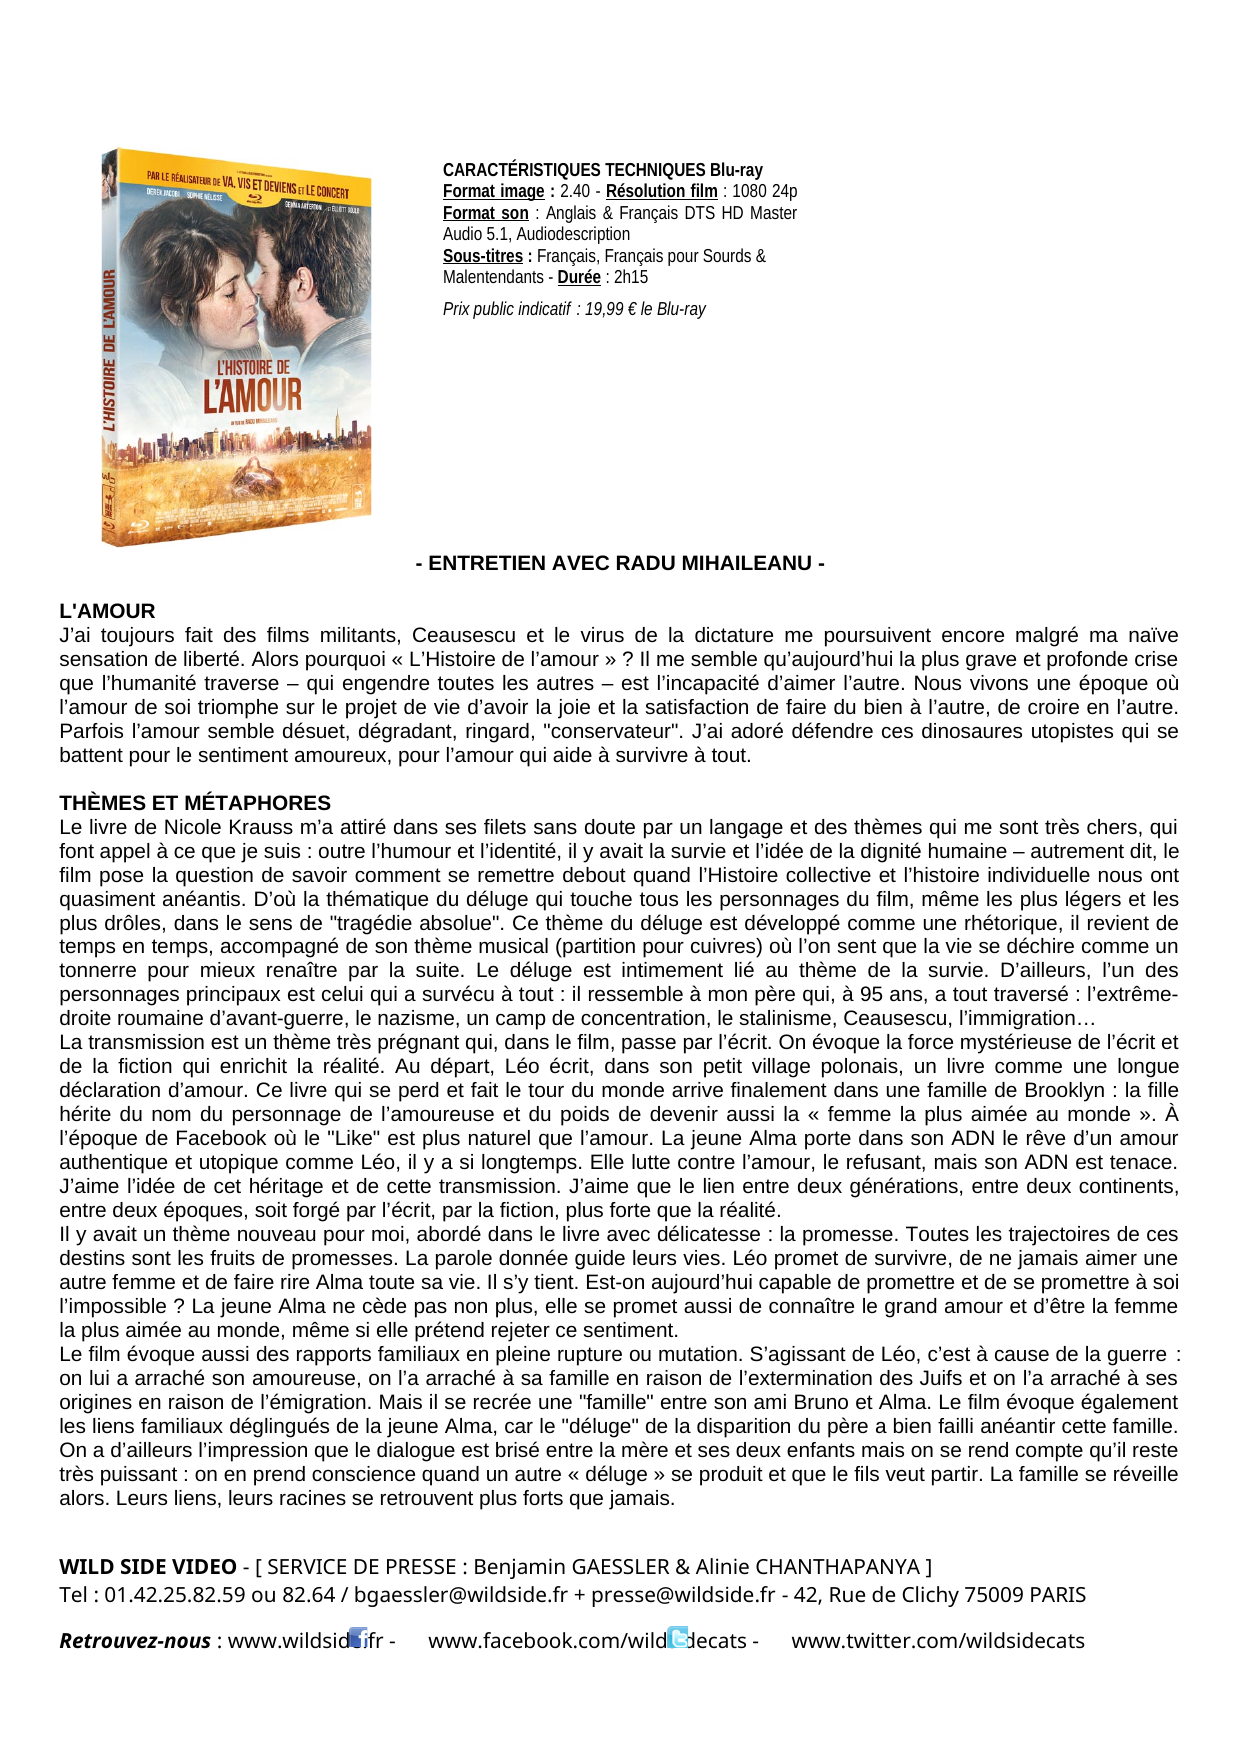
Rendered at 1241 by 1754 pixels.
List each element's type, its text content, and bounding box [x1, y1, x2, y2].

picture [101, 147, 372, 548]
picture [667, 1626, 689, 1648]
text Malentendants - Durée : 2h15 [443, 266, 797, 288]
text Il y avait un thème nouveau pour moi, abordé dans le livre avec délicatesse : la promesse. Toutes les trajectoires de ces destins sont les fruits de promesses. La parole donnée guide leurs vies. Léo promet de survivre, de ne jamais aimer une autre femme et de faire rire Alma toute sa vie. Il s’y tient. Est-on aujourd’hui capable de promettre et de se promettre à soi l’impossible ? La jeune Alma ne cède pas non plus, elle se promet aussi de connaître le grand amour et d’être la femme la plus aimée au monde, même si elle prétend rejeter ce sentiment. [59, 1222, 1181, 1342]
text Format image : 2.40 - Résolution film : 1080 24p Format son : Anglais & Français DTS HD Master Audio 5.1, Audiodescription [443, 180, 797, 245]
text Le film évoque aussi des rapports familiaux en pleine rupture ou mutation. S’agissant de Léo, c’est à cause de la guerre : on lui a arraché son amoureuse, on l’a arraché à sa famille en raison de l’extermination des Juifs et on l’a arraché à ses origines en raison de l’émigration. Mais il se recrée une "famille" entre son ami Bruno et Alma. Le film évoque également les liens familiaux déglingués de la jeune Alma, car le "déluge" de la disparition du père a bien failli anéantir cette famille. On a d’ailleurs l’impression que le dialogue est brisé entre la mère et ses deux enfants mais on se rend compte qu’il reste très puissant : on en prend conscience quand un autre « déluge » se produit et que le fils veut partir. La famille se réveille alors. Leurs liens, leurs racines se retrouvent plus forts que jamais. [59, 1342, 1181, 1509]
text - ENTRETIEN AVEC RADU MIHAILEANU - [59, 551, 1181, 575]
text Sous-titres : Français, Français pour Sourds & [443, 245, 797, 266]
picture [348, 1627, 368, 1647]
text Prix public indicatif : 19,99 € le Blu-ray [443, 297, 797, 319]
text THÈMES ET MÉTAPHORES [59, 791, 1181, 814]
text Le livre de Nicole Krauss m’a attiré dans ses filets sans doute par un langage et des thèmes qui me sont très chers, qui font appel à ce que je suis : outre l’humour et l’identité, il y avait la survie et l’idée de la dignité humaine – autrement dit, le film pose la question de savoir comment se remettre debout quand l’Histoire collective et l’histoire individuelle nous ont quasiment anéantis. D’où la thématique du déluge qui touche tous les personnages du film, même les plus légers et les plus drôles, dans le sens de "tragédie absolue". Ce thème du déluge est développé comme une rhétorique, il revient de temps en temps, accompagné de son thème musical (partition pour cuivres) où l’on sent que la vie se déchire comme un tonnerre pour mieux renaître par la suite. Le déluge est intimement lié au thème de la survie. D’ailleurs, l’un des personnages principaux est celui qui a survécu à tout : il ressemble à mon père qui, à 95 ans, a tout traversé : l’extrême-droite roumaine d’avant-guerre, le nazisme, un camp de concentration, le stalinisme, Ceausescu, l’immigration… [59, 814, 1181, 1030]
text CARACTÉRISTIQUES TECHNIQUES Blu-ray [443, 158, 797, 180]
text La transmission est un thème très prégnant qui, dans le film, passe par l’écrit. On évoque la force mystérieuse de l’écrit et de la fiction qui enrichit la réalité. Au départ, Léo écrit, dans son petit village polonais, un livre comme une longue déclaration d’amour. Ce livre qui se perd et fait le tour du monde arrive finalement dans une famille de Brooklyn : la fille hérite du nom du personnage de l’amoureuse et du poids de devenir aussi la « femme la plus aimée au monde ». À l’époque de Facebook où le "Like" est plus naturel que l’amour. La jeune Alma porte dans son ADN le rêve d’un amour authentique et utopique comme Léo, il y a si longtemps. Elle lutte contre l’amour, le refusant, mais son ADN est tenace. J’aime l’idée de cet héritage et de cette transmission. J’aime que le lien entre deux générations, entre deux continents, entre deux époques, soit forgé par l’écrit, par la fiction, plus forte que la réalité. [59, 1030, 1181, 1222]
text J’ai toujours fait des films militants, Ceausescu et le virus de la dictature me poursuivent encore malgré ma naïve sensation de liberté. Alors pourquoi « L’Histoire de l’amour » ? Il me semble qu’aujourd’hui la plus grave et profonde crise que l’humanité traverse – qui engendre toutes les autres – est l’incapacité d’aimer l’autre. Nous vivons une époque où l’amour de soi triomphe sur le projet de vie d’avoir la joie et la satisfaction de faire du bien à l’autre, de croire en l’autre. Parfois l’amour semble désuet, dégradant, ringard, "conservateur". J’ai adoré défendre ces dinosaures utopistes qui se battent pour le sentiment amoureux, pour l’amour qui aide à survivre à tout. [59, 623, 1181, 767]
text L'AMOUR [59, 599, 1181, 623]
